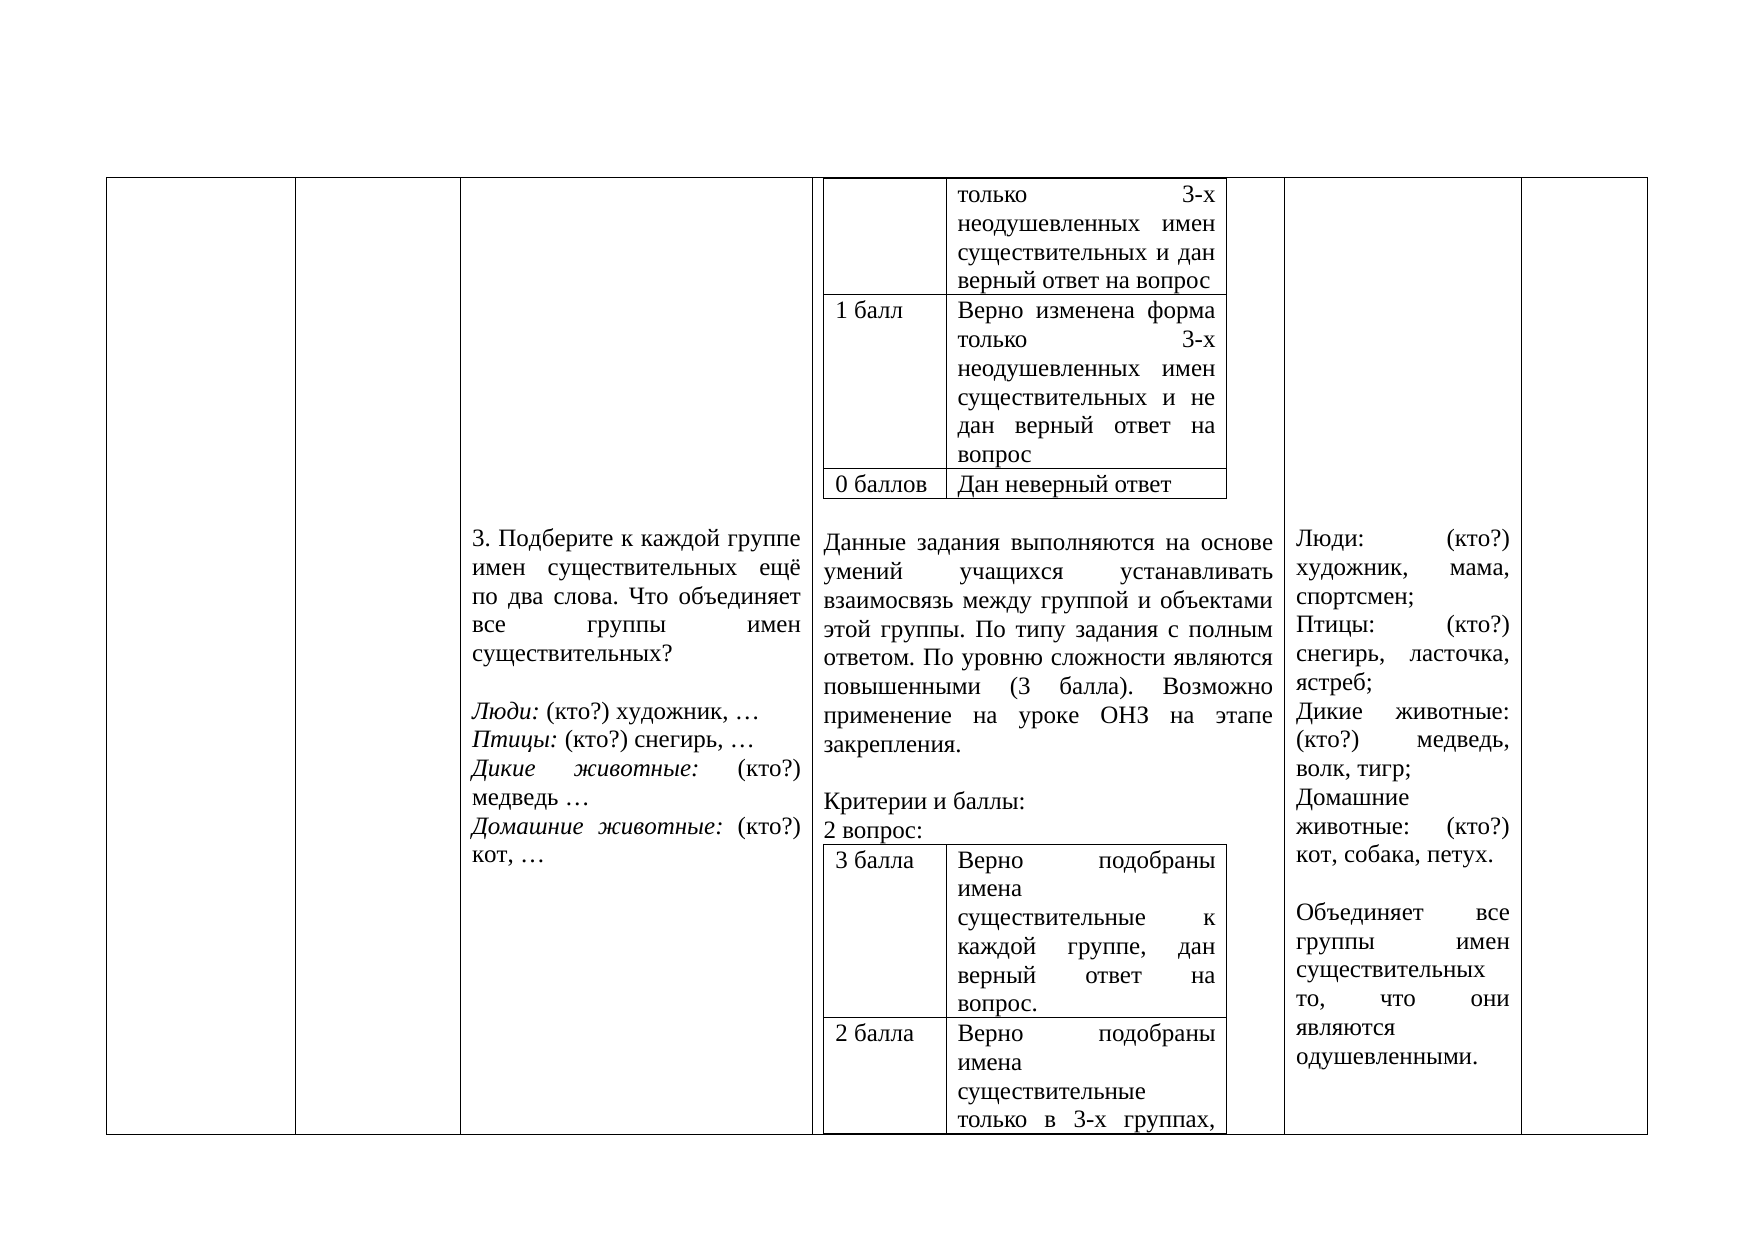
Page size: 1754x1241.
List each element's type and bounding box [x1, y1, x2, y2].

table_cell [1285, 178, 1521, 1134]
table_cell [813, 178, 1284, 1134]
table_cell [1522, 178, 1647, 1134]
table_cell [461, 178, 812, 1134]
table_cell [296, 178, 460, 1134]
